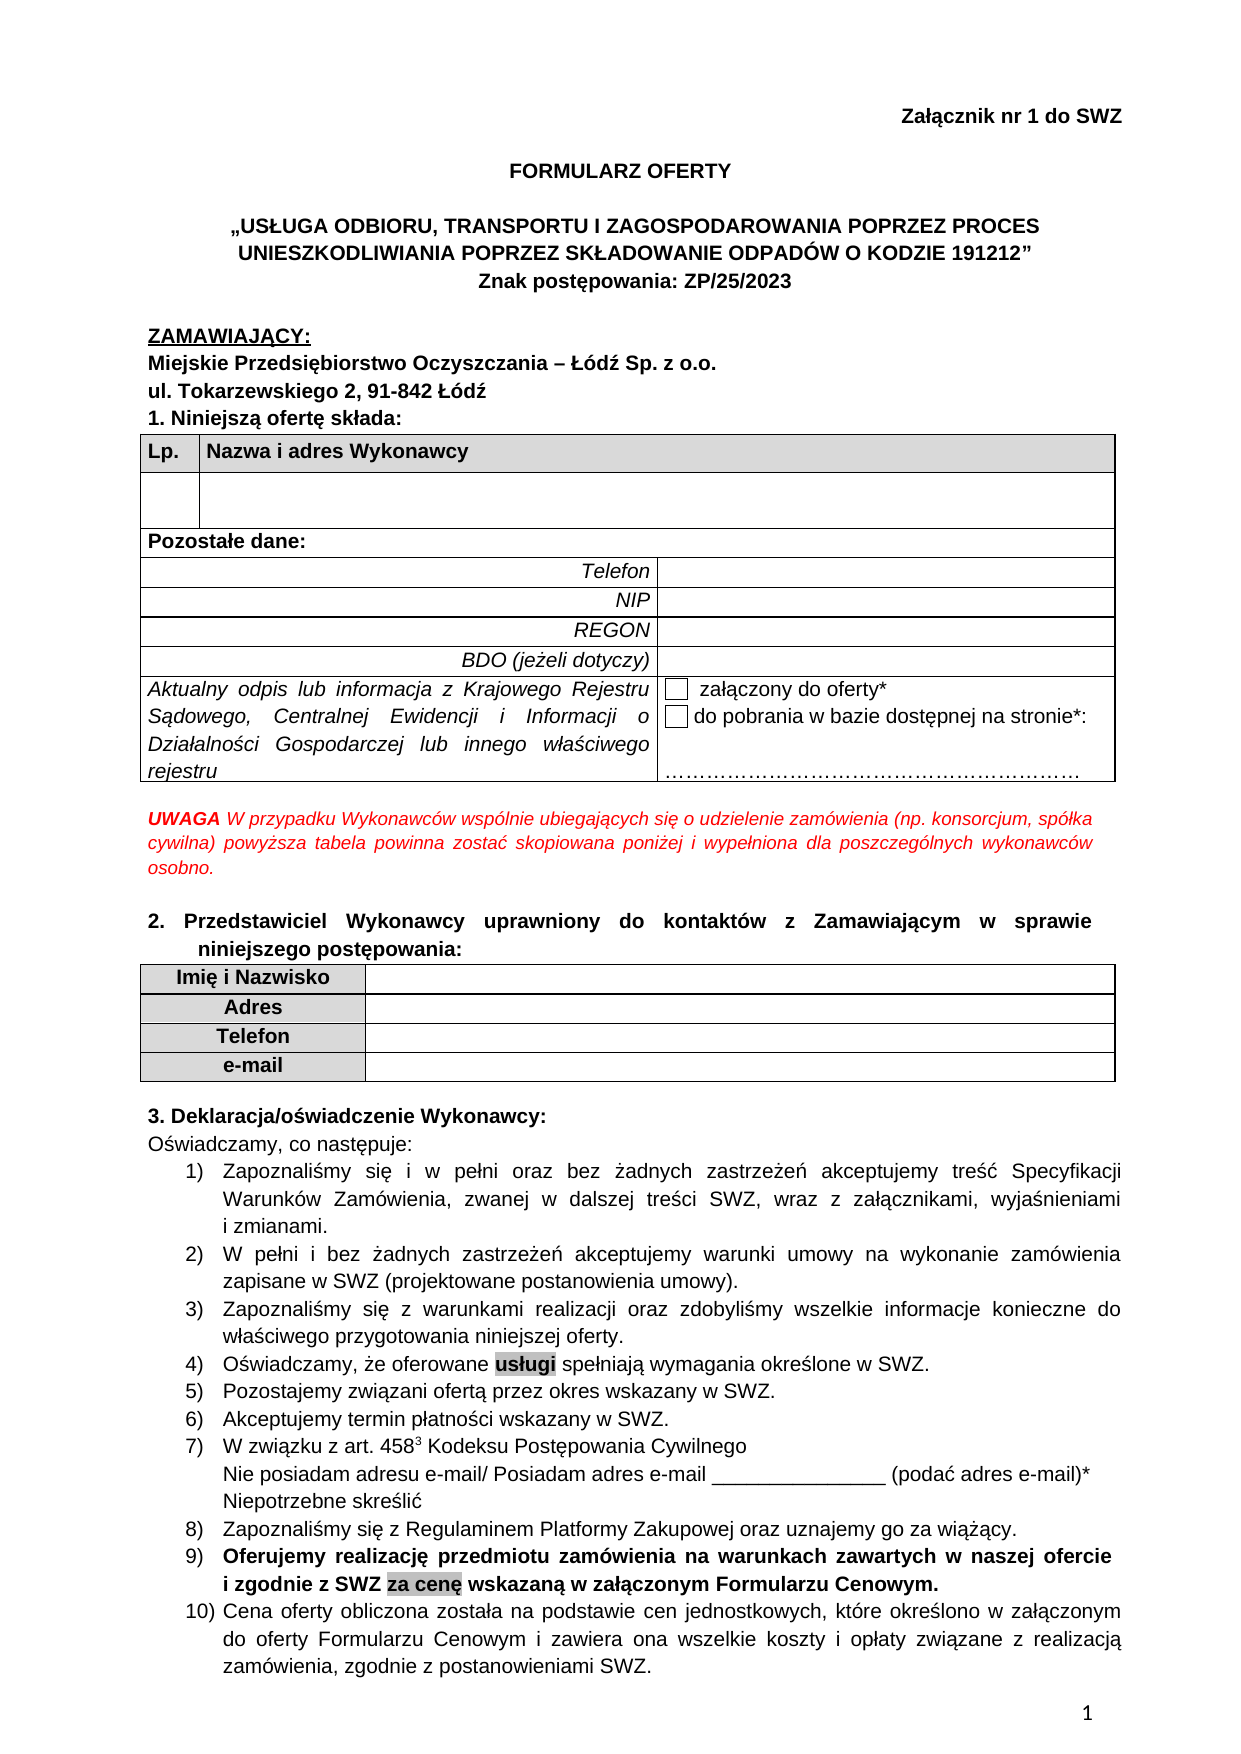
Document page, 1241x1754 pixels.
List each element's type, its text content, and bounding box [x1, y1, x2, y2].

table_cell [658, 558, 1114, 587]
table_cell e-mail [141, 1053, 365, 1081]
list Oświadczamy, że oferowane usługi spełniają wymagania określone w SWZ. [185, 1352, 495, 1376]
list Oświadczamy, że oferowane usługi spełniają wymagania określone w SWZ. [556, 1352, 1122, 1376]
table_cell [658, 618, 1114, 646]
table_cell Pozostałe dane: [141, 529, 1114, 557]
list Nie posiadam adresu e-mail/ Posiadam adres e-mail _______________ (podać adres e-mail)* [223, 1462, 1122, 1486]
list Oferujemy realizację przedmiotu zamówienia na warunkach zawartych w naszej ofercie i zgodnie z SWZ za cenę wskazaną w załączonym Formularzu Cenowym. [185, 1544, 1122, 1596]
table_cell [366, 1024, 1114, 1052]
table_header Imię i Nazwisko [141, 965, 365, 993]
table_cell [200, 473, 1114, 528]
table_header [366, 965, 1114, 993]
table_cell [366, 1053, 1114, 1081]
table_cell [366, 995, 1114, 1022]
text 3. Deklaracja/oświadczenie Wykonawcy: [148, 1104, 1122, 1128]
text 2. Przedstawiciel Wykonawcy uprawniony do kontaktów z Zamawiającym w sprawie niniejszego postępowania: [148, 909, 1093, 961]
table_cell [658, 588, 1114, 616]
text Znak postępowania: ZP/25/2023 [148, 268, 1122, 292]
list Akceptujemy termin płatności wskazany w SWZ. [185, 1407, 1122, 1431]
table_header Lp. [141, 435, 199, 472]
table_cell [141, 473, 199, 528]
text Załącznik nr 1 do SWZ [148, 103, 1122, 127]
table_cell Adres [141, 995, 365, 1022]
text FORMULARZ OFERTY [148, 158, 1093, 182]
list W pełni i bez żadnych zastrzeżeń akceptujemy warunki umowy na wykonanie zamówienia zapisane w SWZ (projektowane postanowienia umowy). [185, 1242, 1122, 1293]
list W związku z art. 4583 Kodeksu Postępowania Cywilnego [185, 1434, 1122, 1458]
list Pozostajemy związani ofertą przez okres wskazany w SWZ. [185, 1379, 1122, 1403]
list Zapoznaliśmy się i w pełni oraz bez żadnych zastrzeżeń akceptujemy treść Specyfikacji Warunków Zamówienia, zwanej w dalszej treści SWZ, wraz z załącznikami, wyjaśnieniami i zmianami. [185, 1159, 1122, 1238]
text UWAGA W przypadku Wykonawców wspólnie ubiegających się o udzielenie zamówienia (np. konsorcjum, spółka cywilna) powyższa tabela powinna zostać skopiowana poniżej i wypełniona dla poszczególnych wykonawców osobno. [148, 807, 1093, 878]
table_cell REGON [141, 618, 657, 646]
table_header Nazwa i adres Wykonawcy [200, 435, 1114, 472]
text Miejskie Przedsiębiorstwo Oczyszczania – Łódź Sp. z o.o. [148, 351, 1122, 375]
table_cell Aktualny odpis lub informacja z Krajowego Rejestru Sądowego, Centralnej Ewidencji i Informacji o Działalności Gospodarczej lub innego właściwego rejestru [141, 677, 657, 781]
text „USŁUGA ODBIORU, TRANSPORTU I ZAGOSPODAROWANIA POPRZEZ PROCES UNIESZKODLIWIANIA POPRZEZ SKŁADOWANIE ODPADÓW O KODZIE 191212” [148, 213, 1122, 265]
text Oświadczamy, co następuje: [148, 1132, 1122, 1156]
table_cell NIP [141, 588, 657, 616]
list Zapoznaliśmy się z Regulaminem Platformy Zakupowej oraz uznajemy go za wiążący. [185, 1517, 1122, 1541]
table_cell BDO (jeżeli dotyczy) [141, 647, 657, 676]
text ZAMAWIAJĄCY: [148, 323, 1122, 347]
table_cell Telefon [141, 1024, 365, 1052]
table_cell Telefon [141, 558, 657, 587]
table_cell [658, 647, 1114, 676]
list Zapoznaliśmy się z warunkami realizacji oraz zdobyliśmy wszelkie informacje konieczne do właściwego przygotowania niniejszej oferty. [185, 1297, 1122, 1348]
table_cell załączony do oferty* do pobrania w bazie dostępnej na stronie*: …………………………………………………… . [658, 677, 1114, 781]
text ul. Tokarzewskiego 2, 91-842 Łódź [148, 378, 1093, 402]
list Cena oferty obliczona została na podstawie cen jednostkowych, które określono w załączonym do oferty Formularzu Cenowym i zawiera ona wszelkie koszty i opłaty związane z realizacją zamówienia, zgodnie z postanowieniami SWZ. [185, 1599, 1122, 1678]
text 1. Niniejszą ofertę składa: [148, 406, 1122, 430]
list Niepotrzebne skreślić [223, 1489, 1122, 1513]
